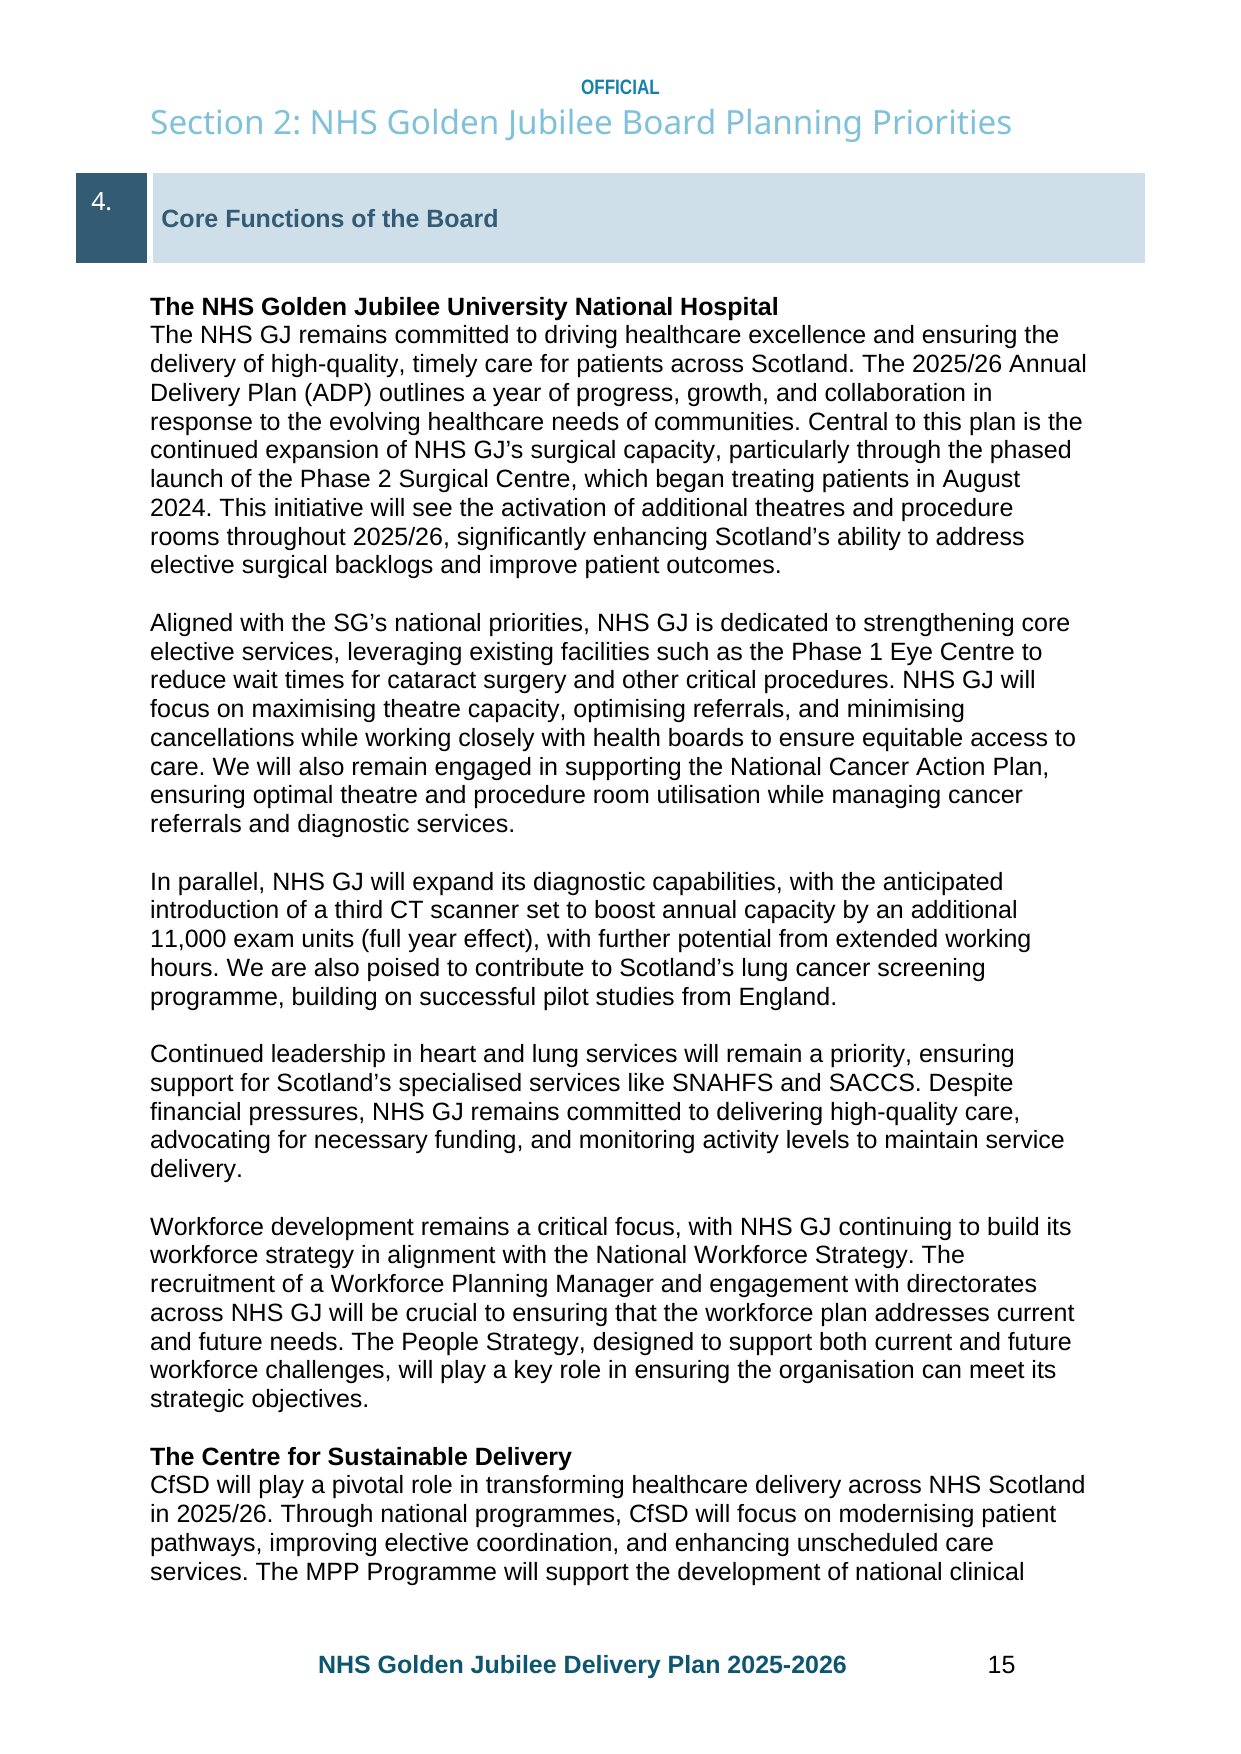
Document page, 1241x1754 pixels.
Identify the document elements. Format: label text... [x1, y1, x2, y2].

text The Centre for Sustainable Delivery [150, 1441, 1090, 1470]
text The NHS GJ remains committed to driving healthcare excellence and ensuring the delivery of high-quality, timely care for patients across Scotland. The 2025/26 Annual Delivery Plan (ADP) outlines a year of progress, growth, and collaboration in response to the evolving healthcare needs of communities. Central to this plan is the continued expansion of NHS GJ’s surgical capacity, particularly through the phased launch of the Phase 2 Surgical Centre, which began treating patients in August 2024. This initiative will see the activation of additional theatres and procedure rooms throughout 2025/26, significantly enhancing Scotland’s ability to address elective surgical backlogs and improve patient outcomes. [150, 320, 1090, 579]
text The NHS Golden Jubilee University National Hospital [150, 291, 1090, 320]
text Continued leadership in heart and lung services will remain a priority, ensuring support for Scotland’s specialised services like SNAHFS and SACCS. Despite financial pressures, NHS GJ remains committed to delivering high-quality care, advocating for necessary funding, and monitoring activity levels to maintain service delivery. [150, 1039, 1090, 1183]
text Workforce development remains a critical focus, with NHS GJ continuing to build its workforce strategy in alignment with the National Workforce Strategy. The recruitment of a Workforce Planning Manager and engagement with directorates across NHS GJ will be crucial to ensuring that the workforce plan addresses current and future needs. The People Strategy, designed to support both current and future workforce challenges, will play a key role in ensuring the organisation can meet its strategic objectives. [150, 1211, 1090, 1413]
text Section 2: NHS Golden Jubilee Board Planning Priorities [150, 99, 1090, 144]
table_header Core Functions of the Board [153, 173, 1145, 263]
text In parallel, NHS GJ will expand its diagnostic capabilities, with the anticipated introduction of a third CT scanner set to boost annual capacity by an additional 11,000 exam units (full year effect), with further potential from extended working hours. We are also poised to contribute to Scotland’s lung cancer screening programme, building on successful pilot studies from England. [150, 866, 1090, 1010]
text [150, 1470, 1090, 1585]
table_header [76, 173, 147, 263]
text Aligned with the SG’s national priorities, NHS GJ is dedicated to strengthening core elective services, leveraging existing facilities such as the Phase 1 Eye Centre to reduce wait times for cataract surgery and other critical procedures. NHS GJ will focus on maximising theatre capacity, optimising referrals, and minimising cancellations while working closely with health boards to ensure equitable access to care. We will also remain engaged in supporting the National Cancer Action Plan, ensuring optimal theatre and procedure room utilisation while managing cancer referrals and diagnostic services. [150, 608, 1090, 838]
